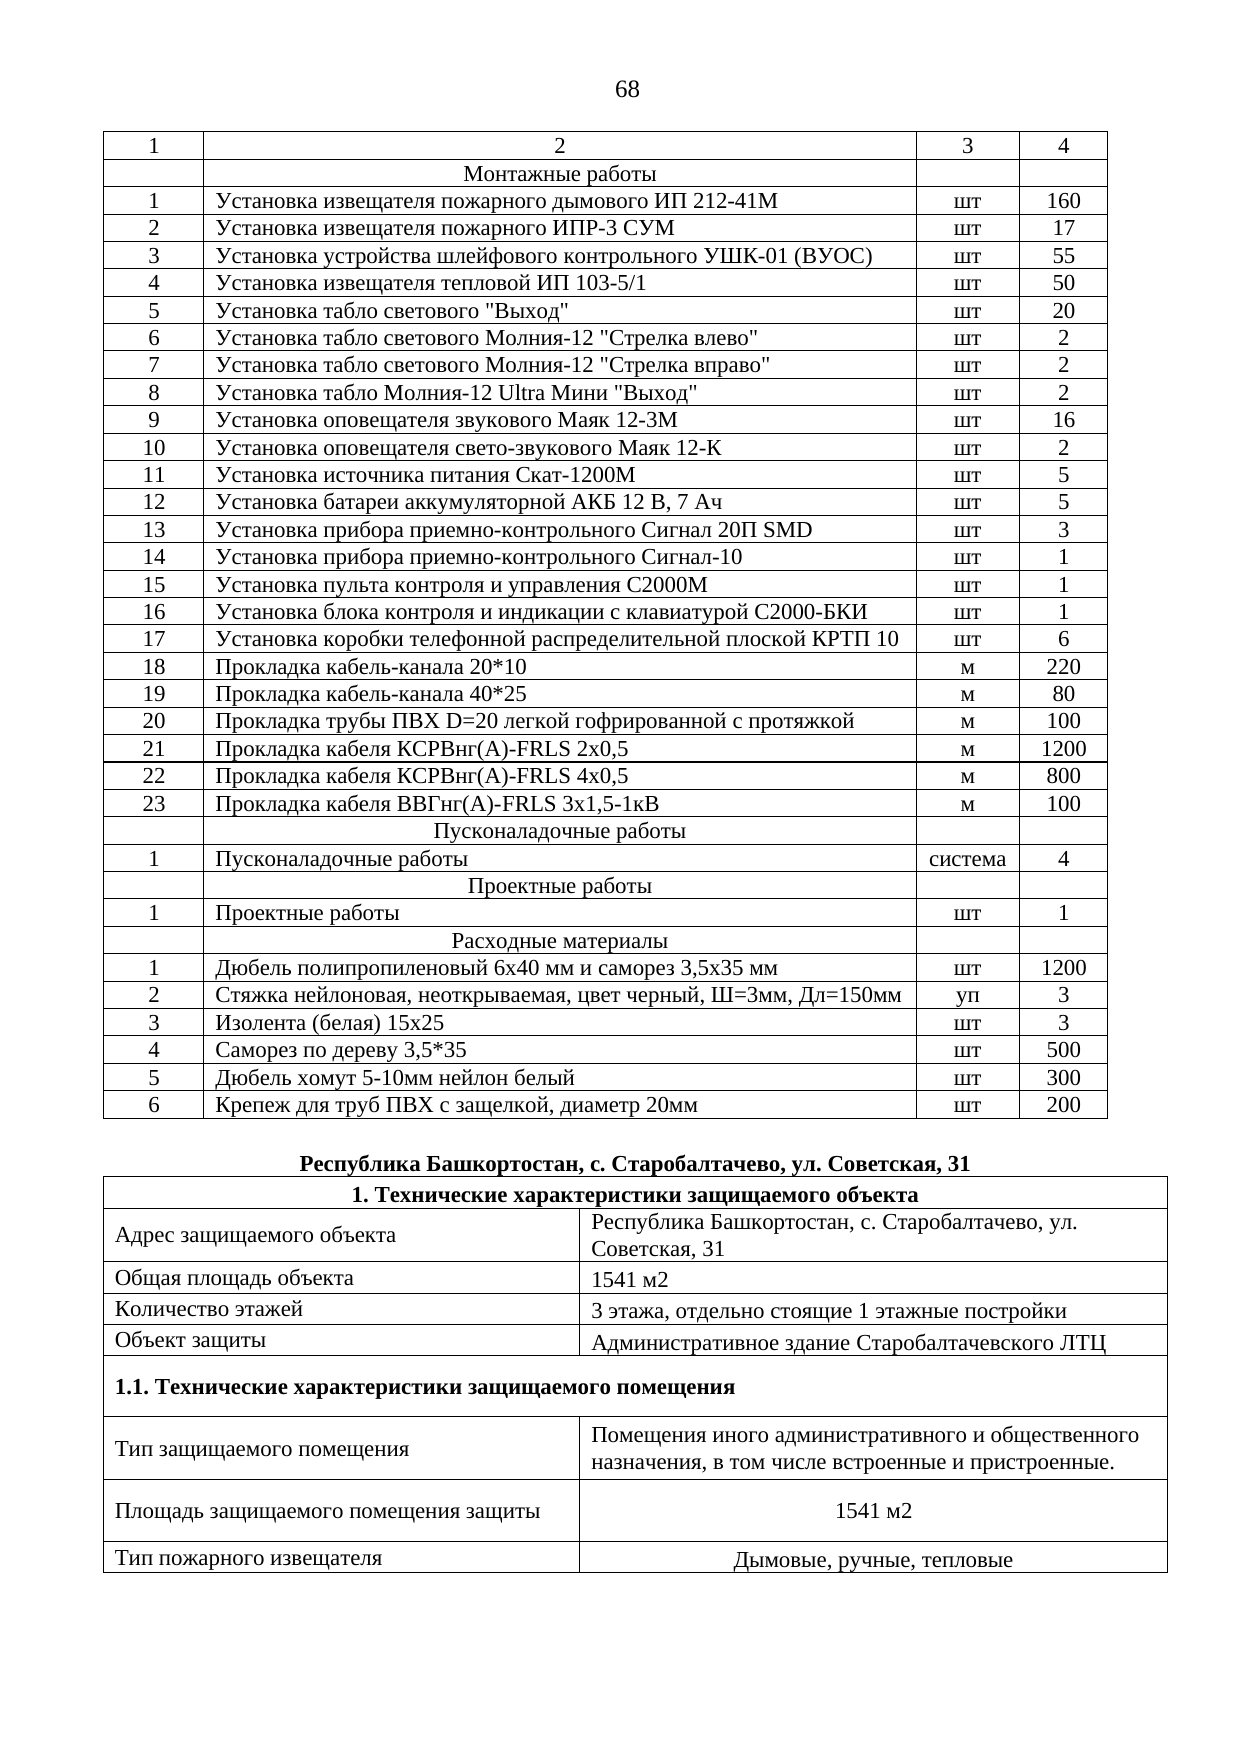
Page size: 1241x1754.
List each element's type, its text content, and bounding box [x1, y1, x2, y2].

table_cell 1. Технические характеристики защищаемого объекта [104, 1177, 1167, 1207]
table_cell Тип пожарного извещателя [104, 1542, 579, 1572]
table_cell уп [917, 982, 1019, 1008]
table_cell м [917, 708, 1019, 734]
table_cell 2 [1020, 434, 1107, 460]
table_cell 17 [104, 625, 203, 652]
table_cell Установка коробки телефонной распределительной плоской КРТП 10 [204, 625, 916, 652]
table_cell шт [917, 461, 1019, 487]
table_cell 23 [104, 790, 203, 816]
table_cell 11 [104, 461, 203, 487]
table_cell 100 [1020, 790, 1107, 816]
table_cell м [917, 763, 1019, 789]
table_cell Установка прибора приемно-контрольного Сигнал 20П SMD [204, 516, 916, 542]
table_cell шт [917, 1009, 1019, 1035]
table_cell шт [917, 954, 1019, 981]
table_cell 300 [1020, 1064, 1107, 1090]
table_cell Установка прибора приемно-контрольного Сигнал-10 [204, 543, 916, 569]
table_cell шт [917, 215, 1019, 241]
table_cell 1541 м2 [580, 1262, 1167, 1292]
table_cell 200 [1020, 1091, 1107, 1117]
table_cell 3 [104, 242, 203, 268]
table_cell 8 [104, 379, 203, 405]
table_cell Количество этажей [104, 1294, 579, 1324]
table_cell 6 [104, 1091, 203, 1117]
table_cell шт [917, 324, 1019, 350]
table_cell 12 [104, 489, 203, 515]
table_cell 1200 [1020, 735, 1107, 761]
table_cell 4 [1020, 132, 1107, 159]
table_cell 2 [104, 982, 203, 1008]
table_cell 100 [1020, 708, 1107, 734]
table_cell Установка извещателя пожарного дымового ИП 212-41М [204, 187, 916, 213]
table_cell 2 [1020, 351, 1107, 378]
table_cell 1 [104, 845, 203, 871]
table_cell 4 [1020, 845, 1107, 871]
table_cell Крепеж для труб ПВХ с защелкой, диаметр 20мм [204, 1091, 916, 1117]
table_cell 3 [1020, 1009, 1107, 1035]
table_cell шт [917, 379, 1019, 405]
table_cell Дымовые, ручные, тепловые [580, 1542, 1167, 1572]
table_cell шт [917, 899, 1019, 926]
table_cell Помещения иного административного и общественного назначения, в том числе встроенные и пристроенные. [580, 1417, 1167, 1478]
table_cell шт [917, 269, 1019, 296]
table_cell 6 [104, 324, 203, 350]
table_cell Пусконаладочные работы [204, 845, 916, 871]
table_cell Республика Башкортостан, с. Старобалтачево, ул. Советская, 31 [580, 1209, 1167, 1261]
table_cell 800 [1020, 763, 1107, 789]
table_cell 2 [204, 132, 916, 159]
table_cell 1 [104, 954, 203, 981]
table_cell [104, 160, 203, 186]
table_cell Прокладка трубы ПВХ D=20 легкой гофрированной с протяжкой [204, 708, 916, 734]
table_cell Площадь защищаемого помещения защиты [104, 1480, 579, 1541]
table_cell Проектные работы [204, 872, 916, 898]
table_cell Установка пульта контроля и управления С2000М [204, 571, 916, 597]
table_cell Дюбель полипропиленовый 6х40 мм и саморез 3,5х35 мм [204, 954, 916, 981]
table_cell Расходные материалы [204, 927, 916, 953]
table_cell шт [917, 543, 1019, 569]
table_cell 18 [104, 653, 203, 679]
table_cell Объект защиты [104, 1325, 579, 1355]
table_cell 17 [1020, 215, 1107, 241]
table_cell 16 [1020, 406, 1107, 433]
table_cell Прокладка кабеля КСРВнг(А)-FRLS 2х0,5 [204, 735, 916, 761]
table_cell 1 [1020, 571, 1107, 597]
table_cell 3 [104, 1009, 203, 1035]
table_cell 6 [1020, 625, 1107, 652]
table_cell Установка блока контроля и индикации с клавиатурой С2000-БКИ [204, 598, 916, 624]
table_cell шт [917, 516, 1019, 542]
table_cell [104, 872, 203, 898]
table_cell шт [917, 242, 1019, 268]
table_cell 20 [104, 708, 203, 734]
table_cell Общая площадь объекта [104, 1262, 579, 1292]
table_cell [917, 872, 1019, 898]
table_cell шт [917, 571, 1019, 597]
table_cell 1 [1020, 598, 1107, 624]
table_cell 160 [1020, 187, 1107, 213]
table_cell 3 [1020, 982, 1107, 1008]
table_cell Установка извещателя тепловой ИП 103-5/1 [204, 269, 916, 296]
table_cell 1 [104, 187, 203, 213]
table_cell система [917, 845, 1019, 871]
table_cell шт [917, 406, 1019, 433]
table_cell [917, 160, 1019, 186]
table_cell 50 [1020, 269, 1107, 296]
table_cell 3 этажа, отдельно стоящие 1 этажные постройки [580, 1294, 1167, 1324]
table_cell Установка табло светового Молния-12 "Стрелка влево" [204, 324, 916, 350]
table_cell 21 [104, 735, 203, 761]
table_cell [1020, 872, 1107, 898]
table_cell шт [917, 1064, 1019, 1090]
table_cell шт [917, 351, 1019, 378]
table_cell шт [917, 625, 1019, 652]
table_cell 16 [104, 598, 203, 624]
table_cell Саморез по дереву 3,5*35 [204, 1036, 916, 1063]
table_cell шт [917, 1036, 1019, 1063]
table_cell 19 [104, 680, 203, 707]
table_cell Пусконаладочные работы [204, 817, 916, 843]
table_cell 2 [104, 215, 203, 241]
table_cell шт [917, 1091, 1019, 1117]
table_cell 80 [1020, 680, 1107, 707]
table_cell Установка извещателя пожарного ИПР-3 СУМ [204, 215, 916, 241]
table_cell 1 [104, 899, 203, 926]
table_cell 1 [1020, 543, 1107, 569]
table_cell Установка табло светового "Выход" [204, 297, 916, 323]
table_cell [104, 817, 203, 843]
table_cell 2 [1020, 324, 1107, 350]
table_cell Установка батареи аккумуляторной АКБ 12 В, 7 Ач [204, 489, 916, 515]
table_cell 9 [104, 406, 203, 433]
table_cell [917, 927, 1019, 953]
table_cell Прокладка кабель-канала 40*25 [204, 680, 916, 707]
table_cell шт [917, 598, 1019, 624]
table_cell Дюбель хомут 5-10мм нейлон белый [204, 1064, 916, 1090]
table_cell Проектные работы [204, 899, 916, 926]
table_cell 1541 м2 [580, 1480, 1167, 1541]
table_cell 3 [1020, 516, 1107, 542]
table_cell шт [917, 187, 1019, 213]
table_cell 7 [104, 351, 203, 378]
table_cell Установка устройства шлейфового контрольного УШК-01 (ВУОС) [204, 242, 916, 268]
table_cell 1.1. Технические характеристики защищаемого помещения [104, 1356, 1167, 1416]
table_cell 1200 [1020, 954, 1107, 981]
table_cell 5 [104, 297, 203, 323]
table_cell Адрес защищаемого объекта [104, 1209, 579, 1261]
table_cell [917, 817, 1019, 843]
table_cell [1020, 927, 1107, 953]
table_cell [1020, 817, 1107, 843]
table_cell м [917, 735, 1019, 761]
table_cell 20 [1020, 297, 1107, 323]
table_cell Административное здание Старобалтачевского ЛТЦ [580, 1325, 1167, 1355]
table_cell 500 [1020, 1036, 1107, 1063]
table_cell Прокладка кабель-канала 20*10 [204, 653, 916, 679]
table_cell Изолента (белая) 15х25 [204, 1009, 916, 1035]
table_cell м [917, 680, 1019, 707]
table_cell 4 [104, 269, 203, 296]
table_cell Прокладка кабеля ВВГнг(А)-FRLS 3х1,5-1кВ [204, 790, 916, 816]
table_cell 55 [1020, 242, 1107, 268]
table_cell 5 [104, 1064, 203, 1090]
table_cell шт [917, 434, 1019, 460]
table_cell Установка источника питания Скат-1200М [204, 461, 916, 487]
table_cell Установка оповещателя звукового Маяк 12-3М [204, 406, 916, 433]
table_cell 14 [104, 543, 203, 569]
table_cell шт [917, 489, 1019, 515]
table_cell 13 [104, 516, 203, 542]
table_cell 22 [104, 763, 203, 789]
table_cell шт [917, 297, 1019, 323]
table_cell Установка оповещателя свето-звукового Маяк 12-К [204, 434, 916, 460]
table_cell 10 [104, 434, 203, 460]
table_cell Прокладка кабеля КСРВнг(А)-FRLS 4х0,5 [204, 763, 916, 789]
table_header Республика Башкортостан, с. Старобалтачево, ул. Советская, 31 [103, 1145, 1167, 1176]
table_cell Монтажные работы [204, 160, 916, 186]
table_cell Установка табло светового Молния-12 "Стрелка вправо" [204, 351, 916, 378]
table_cell 2 [1020, 379, 1107, 405]
table_cell м [917, 653, 1019, 679]
table_cell [104, 927, 203, 953]
table_cell 15 [104, 571, 203, 597]
table_cell 3 [917, 132, 1019, 159]
table_cell [1020, 160, 1107, 186]
table_cell м [917, 790, 1019, 816]
table_cell Установка табло Молния-12 Ultra Мини "Выход" [204, 379, 916, 405]
table_cell 4 [104, 1036, 203, 1063]
table_cell 1 [104, 132, 203, 159]
table_cell Стяжка нейлоновая, неоткрываемая, цвет черный, Ш=3мм, Дл=150мм [204, 982, 916, 1008]
table_cell Тип защищаемого помещения [104, 1417, 579, 1478]
table_cell 5 [1020, 461, 1107, 487]
table_cell 5 [1020, 489, 1107, 515]
table_cell 1 [1020, 899, 1107, 926]
table_cell 220 [1020, 653, 1107, 679]
